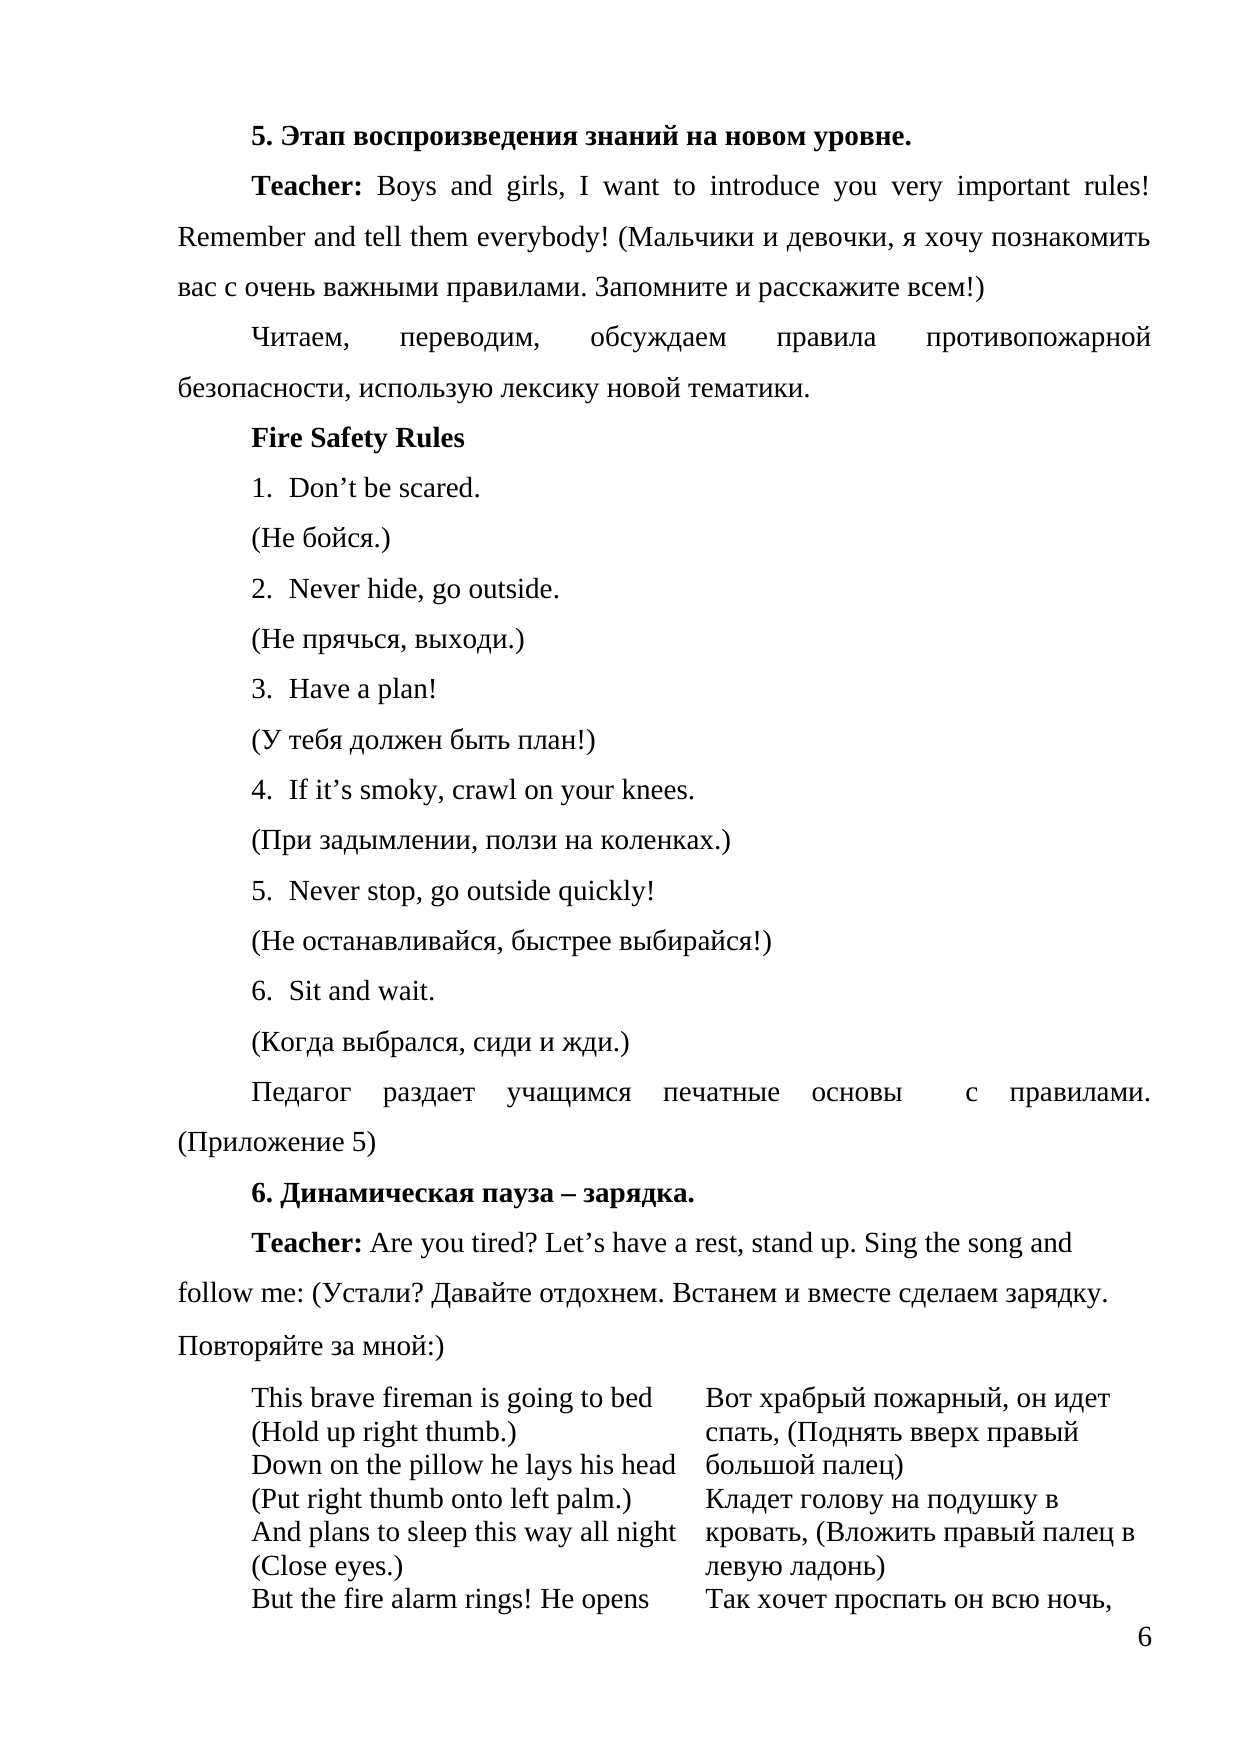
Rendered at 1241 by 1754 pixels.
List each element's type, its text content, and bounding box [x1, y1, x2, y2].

text Teacher: Boys and girls, I want to introduce you very important rules! Remember and tell them everybody! (Мальчики и девочки, я хочу познакомить вас с очень важными правилами. Запомните и расскажите всем!) [177, 168, 1152, 303]
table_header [166, 1380, 694, 1615]
list Sit and wait. [251, 973, 1152, 1007]
text 5. Этап воспроизведения знаний на новом уровне. [177, 118, 1152, 152]
text Педагог раздает учащимся печатные основы с правилами. (Приложение 5) [177, 1074, 1152, 1158]
list Never hide, go outside. [251, 571, 1152, 604]
text (Не останавливайся, быстрее выбирайся!) [251, 923, 1152, 957]
text Читаем, переводим, обсуждаем правила противопожарной безопасности, использую лексику новой тематики. [177, 319, 1152, 403]
text (Не прячься, выходи.) [251, 621, 1152, 655]
text 6. Динамическая пауза – зарядка. [177, 1175, 1152, 1208]
text (Не бойся.) [251, 521, 1152, 554]
text Teacher: Are you tired? Let’s have a rest, stand up. Sing the song and follow me: (Устали? Давайте отдохнем. Встанем и вместе сделаем зарядку. Повторяйте за мной:) [177, 1225, 1152, 1362]
text (Когда выбрался, сиди и жди.) [251, 1024, 1152, 1057]
list Have a plan! [251, 672, 1152, 705]
list Never stop, go outside quickly! [251, 873, 1152, 906]
text (При задымлении, ползи на коленках.) [251, 822, 1152, 856]
text Fire Safety Rules [177, 420, 1152, 453]
text (У тебя должен быть план!) [177, 722, 1152, 755]
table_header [694, 1380, 1163, 1615]
list Don’t be scared. [251, 470, 1152, 504]
list If it’s smoky, crawl on your knees. [251, 772, 1152, 806]
